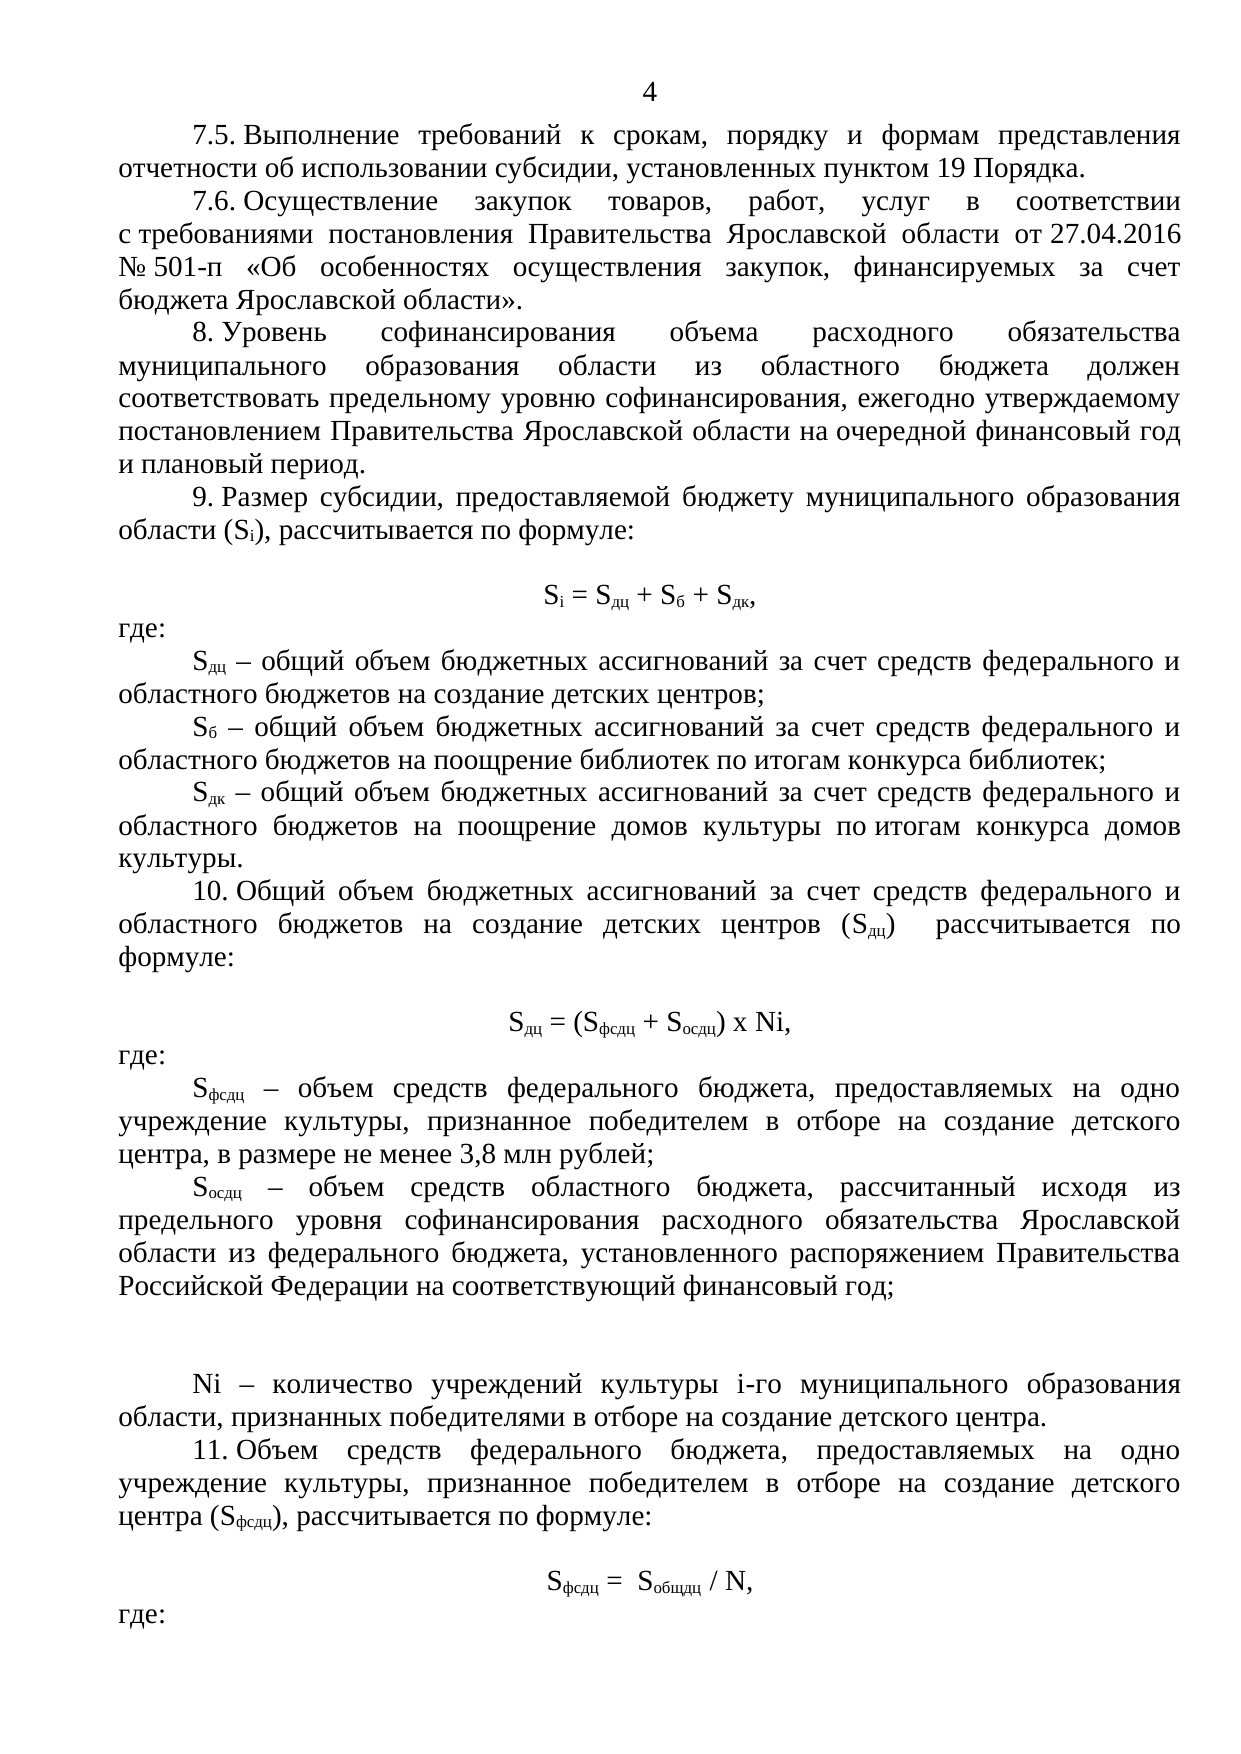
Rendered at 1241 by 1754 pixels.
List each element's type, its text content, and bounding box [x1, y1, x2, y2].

text Sдц = (Sфсдц + Sосдц) х Ni, [118, 1006, 1181, 1038]
text Si = Sдц + Sб + Sдк, [118, 578, 1181, 611]
text где: [118, 611, 1181, 644]
text 8. Уровень софинансирования объема расходного обязательства муниципального образования области из областного бюджета должен соответствовать предельному уровню софинансирования, ежегодно утверждаемому постановлением Правительства Ярославской области на очередной финансовый год и плановый период. [118, 315, 1181, 480]
text Sосдц – объем средств областного бюджета, рассчитанный исходя из предельного уровня софинансирования расходного обязательства Ярославской области из федерального бюджета, установленного распоряжением Правительства Российской Федерации на соответствующий финансовый год; [118, 1170, 1181, 1301]
text Ni – количество учреждений культуры i-го муниципального образования области, признанных победителями в отборе на создание детского центра. [118, 1367, 1181, 1433]
text 10. Общий объем бюджетных ассигнований за счет средств федерального и областного бюджетов на создание детских центров (Sдц) рассчитывается по формуле: [118, 874, 1181, 973]
text где: [118, 1597, 1181, 1630]
text Sфсдц = Sобщдц / N, [118, 1564, 1181, 1597]
text где: [118, 1038, 1181, 1071]
text Sфсдц – объем средств федерального бюджета, предоставляемых на одно учреждение культуры, признанное победителем в отборе на создание детского центра, в размере не менее 3,8 млн рублей; [118, 1071, 1181, 1170]
text Sб – общий объем бюджетных ассигнований за счет средств федерального и областного бюджетов на поощрение библиотек по итогам конкурса библиотек; [118, 710, 1181, 776]
text 9. Размер субсидии, предоставляемой бюджету муниципального образования области (Si), рассчитывается по формуле: [118, 480, 1181, 546]
text Sдц – общий объем бюджетных ассигнований за счет средств федерального и областного бюджетов на создание детских центров; [118, 644, 1181, 710]
text 11. Объем средств федерального бюджета, предоставляемых на одно учреждение культуры, признанное победителем в отборе на создание детского центра (Sфсдц), рассчитывается по формуле: [118, 1433, 1181, 1531]
text 7.5. Выполнение требований к срокам, порядку и формам представления отчетности об использовании субсидии, установленных пунктом 19 Порядка. [118, 118, 1181, 184]
text 7.6. Осуществление закупок товаров, работ, услуг в соответствии с требованиями постановления Правительства Ярославской области от 27.04.2016 № 501-п «Об особенностях осуществления закупок, финансируемых за счет бюджета Ярославской области». [118, 184, 1181, 315]
text Sдк – общий объем бюджетных ассигнований за счет средств федерального и областного бюджетов на поощрение домов культуры по итогам конкурса домов культуры. [118, 776, 1181, 874]
